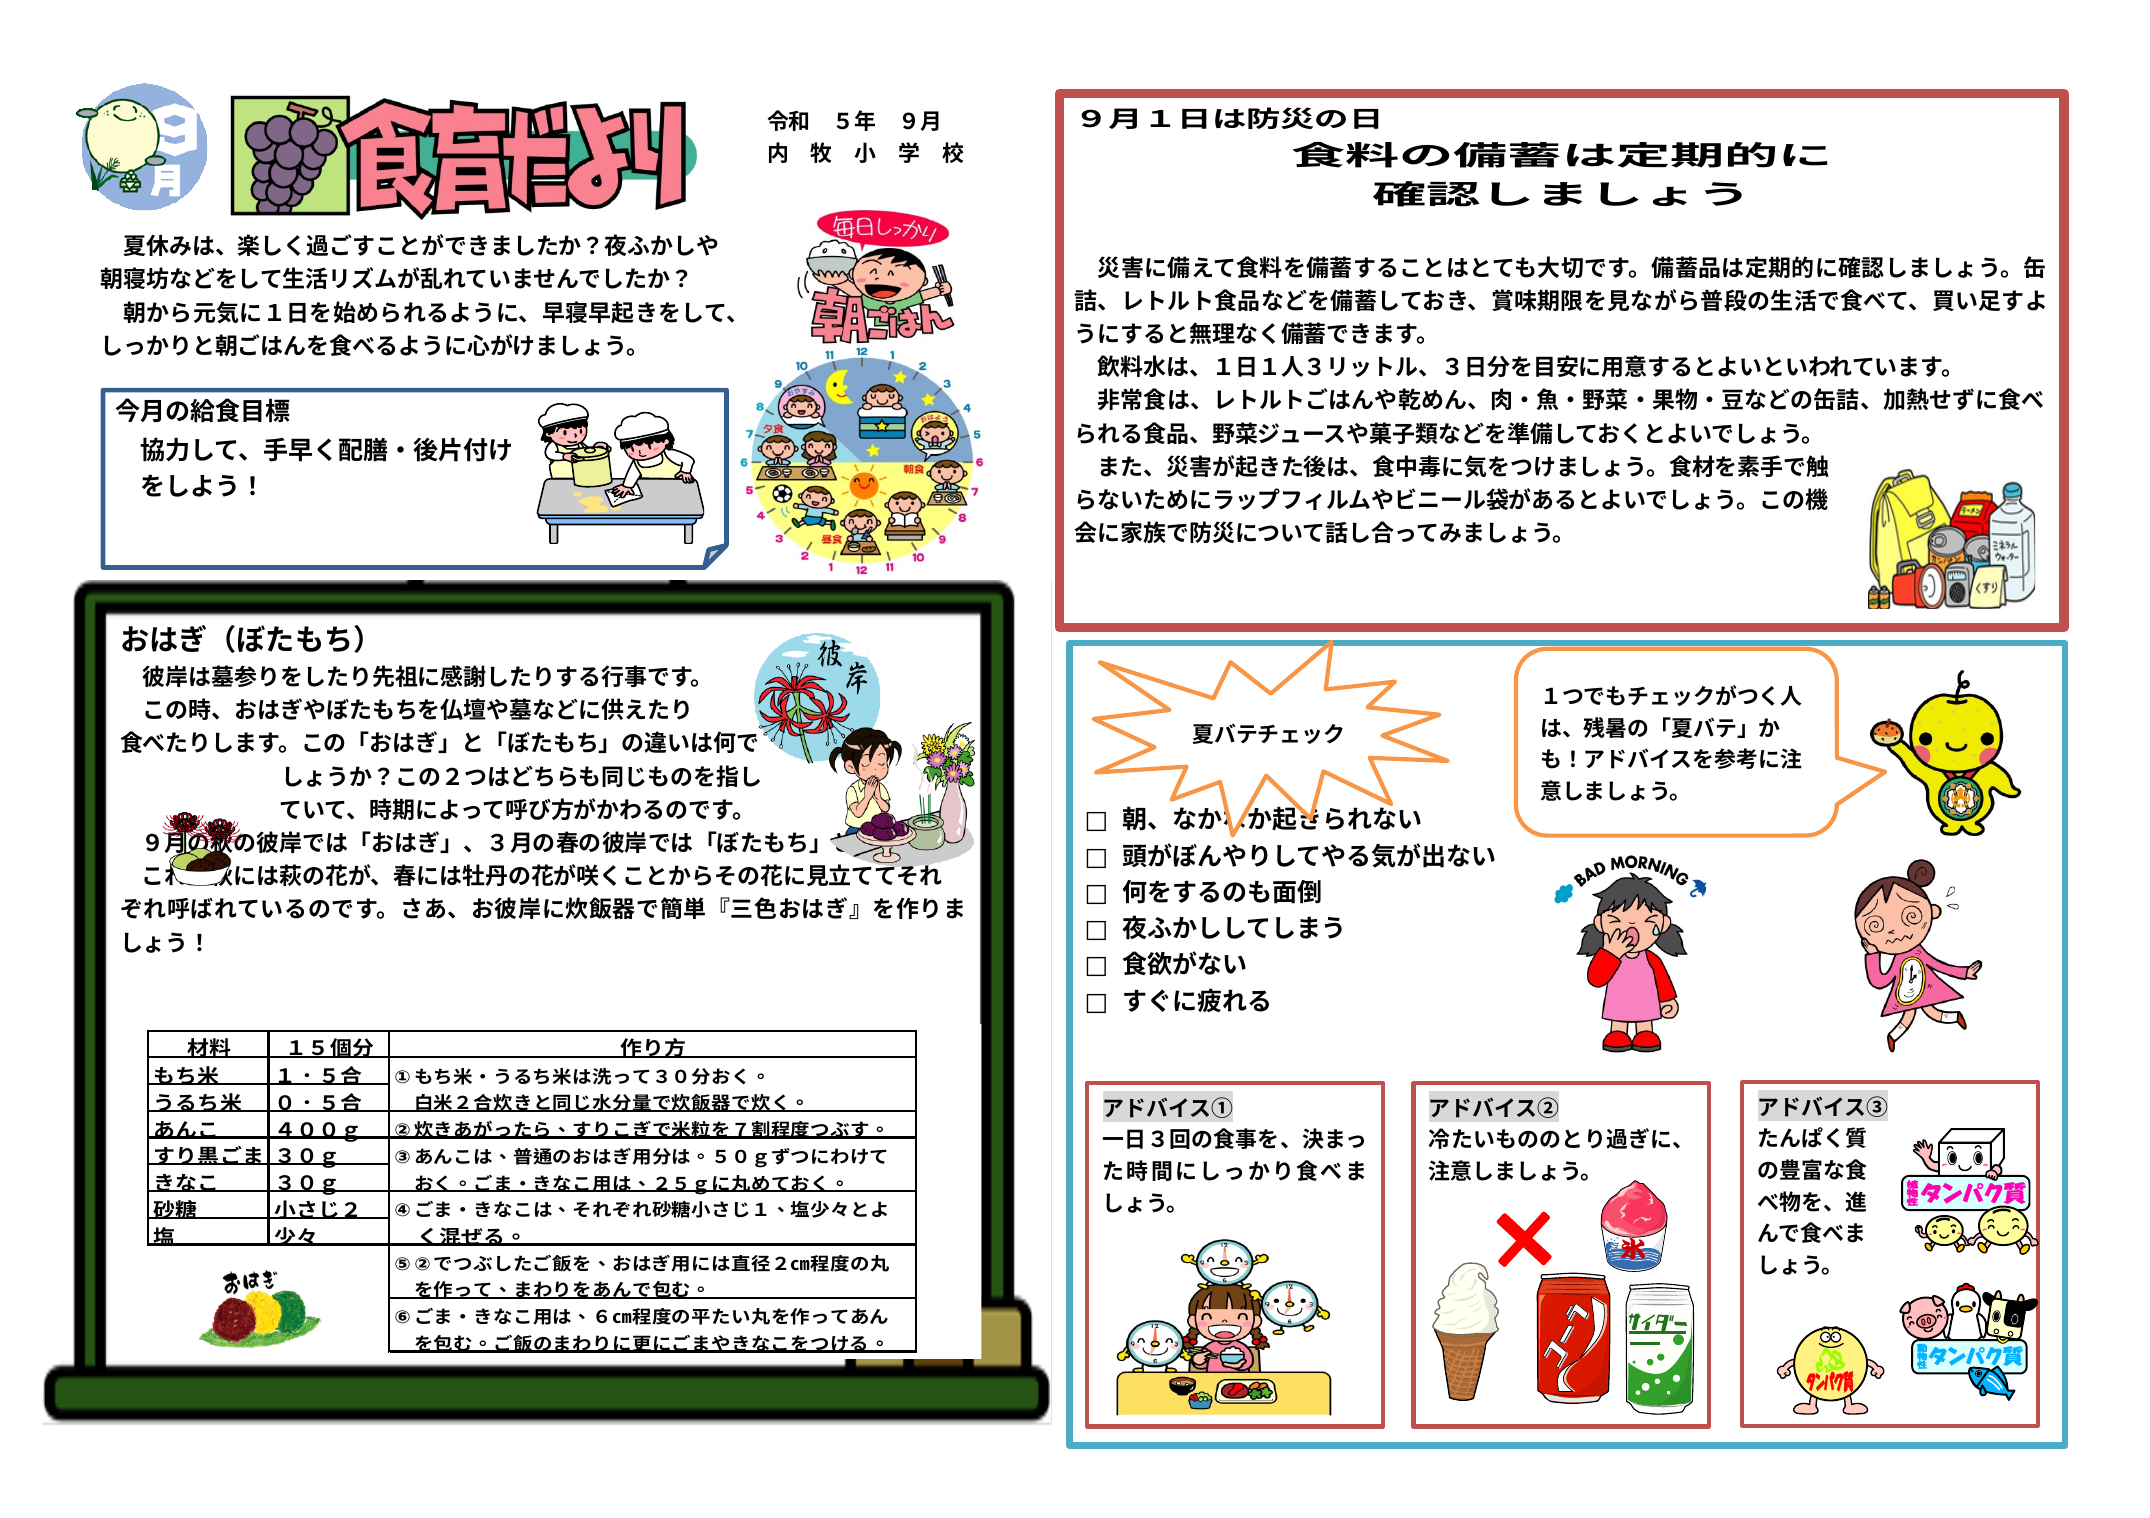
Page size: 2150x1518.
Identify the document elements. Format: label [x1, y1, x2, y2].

picture [75, 83, 208, 211]
picture [1870, 666, 2025, 836]
picture [1853, 858, 1983, 1053]
picture [42, 580, 1053, 1433]
picture [796, 210, 955, 344]
picture [228, 93, 699, 222]
picture [739, 347, 984, 575]
picture [1115, 1239, 1332, 1416]
picture [1553, 854, 1707, 1053]
